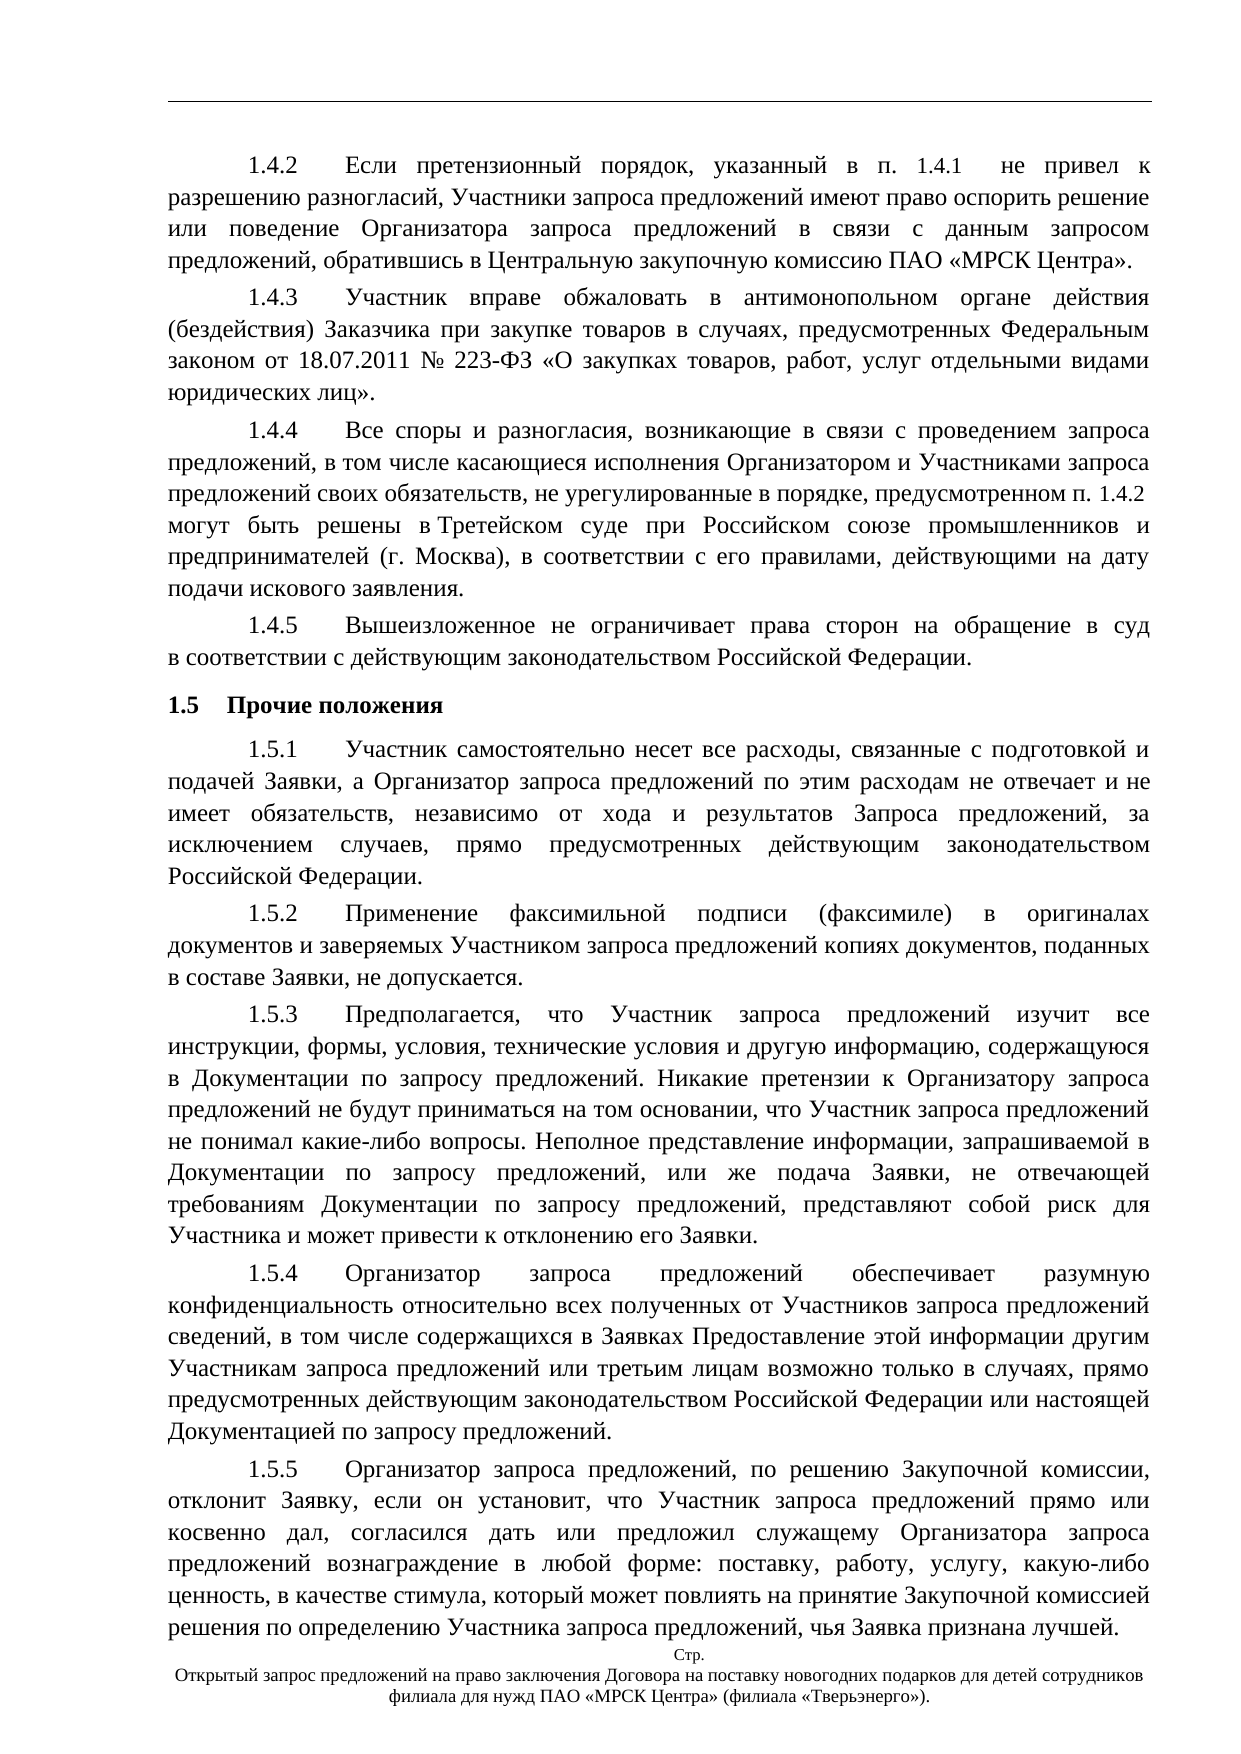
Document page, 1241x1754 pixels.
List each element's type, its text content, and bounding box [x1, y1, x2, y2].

list Применение факсимильной подписи (факсимиле) в оригиналах документов и заверяемых Участником запроса предложений копиях документов, поданных в составе Заявки, не допускается. [168, 898, 1150, 990]
list Вышеизложенное не ограничивает права сторон на обращение в суд в соответствии с действующим законодательством Российской Федерации. [168, 611, 1150, 671]
list Все споры и разногласия, возникающие в связи с проведением запроса предложений, в том числе касающиеся исполнения Организатором и Участниками запроса предложений своих обязательств, не урегулированные в порядке, предусмотренном п. 1.4.2 могут быть решены в Третейском суде при Российском союзе промышленников и предпринимателей (г. Москва), в соответствии с его правилами, действующими на дату подачи искового заявления. [168, 415, 1150, 602]
list Предполагается, что Участник запроса предложений изучит все инструкции, формы, условия, технические условия и другую информацию, содержащуюся в Документации по запросу предложений. Никакие претензии к Организатору запроса предложений не будут приниматься на том основании, что Участник запроса предложений не понимал какие-либо вопросы. Неполное представление информации, запрашиваемой в Документации по запросу предложений, или же подача Заявки, не отвечающей требованиям Документации по запросу предложений, представляют собой риск для Участника и может привести к отклонению его Заявки. [168, 999, 1150, 1249]
list Участник самостоятельно несет все расходы, связанные с подготовкой и подачей Заявки, а Организатор запроса предложений по этим расходам не отвечает и не имеет обязательств, независимо от хода и результатов Запроса предложений, за исключением случаев, прямо предусмотренных действующим законодательством Российской Федерации. [168, 734, 1150, 889]
list Организатор запроса предложений, по решению Закупочной комиссии, отклонит Заявку, если он установит, что Участник запроса предложений прямо или косвенно дал, согласился дать или предложил служащему Организатора запроса предложений вознаграждение в любой форме: поставку, работу, услугу, какую-либо ценность, в качестве стимула, который может повлиять на принятие Закупочной комиссией решения по определению Участника запроса предложений, чья Заявка признана лучшей. [168, 1454, 1150, 1640]
list Если претензионный порядок, указанный в п. 1.4.1 не привел к разрешению разногласий, Участники запроса предложений имеют право оспорить решение или поведение Организатора запроса предложений в связи с данным запросом предложений, обратившись в Центральную закупочную комиссию ПАО «МРСК Центра». [168, 150, 1150, 273]
subtitle Прочие положения [168, 690, 1152, 719]
list Участник вправе обжаловать в антимонопольном органе действия (бездействия) Заказчика при закупке товаров в случаях, предусмотренных Федеральным законом от 18.07.2011 № 223-ФЗ «О закупках товаров, работ, услуг отдельными видами юридических лиц». [168, 282, 1150, 406]
list Организатор запроса предложений обеспечивает разумную конфиденциальность относительно всех полученных от Участников запроса предложений сведений, в том числе содержащихся в Заявках Предоставление этой информации другим Участникам запроса предложений или третьим лицам возможно только в случаях, прямо предусмотренных действующим законодательством Российской Федерации или настоящей Документацией по запросу предложений. [168, 1258, 1150, 1445]
